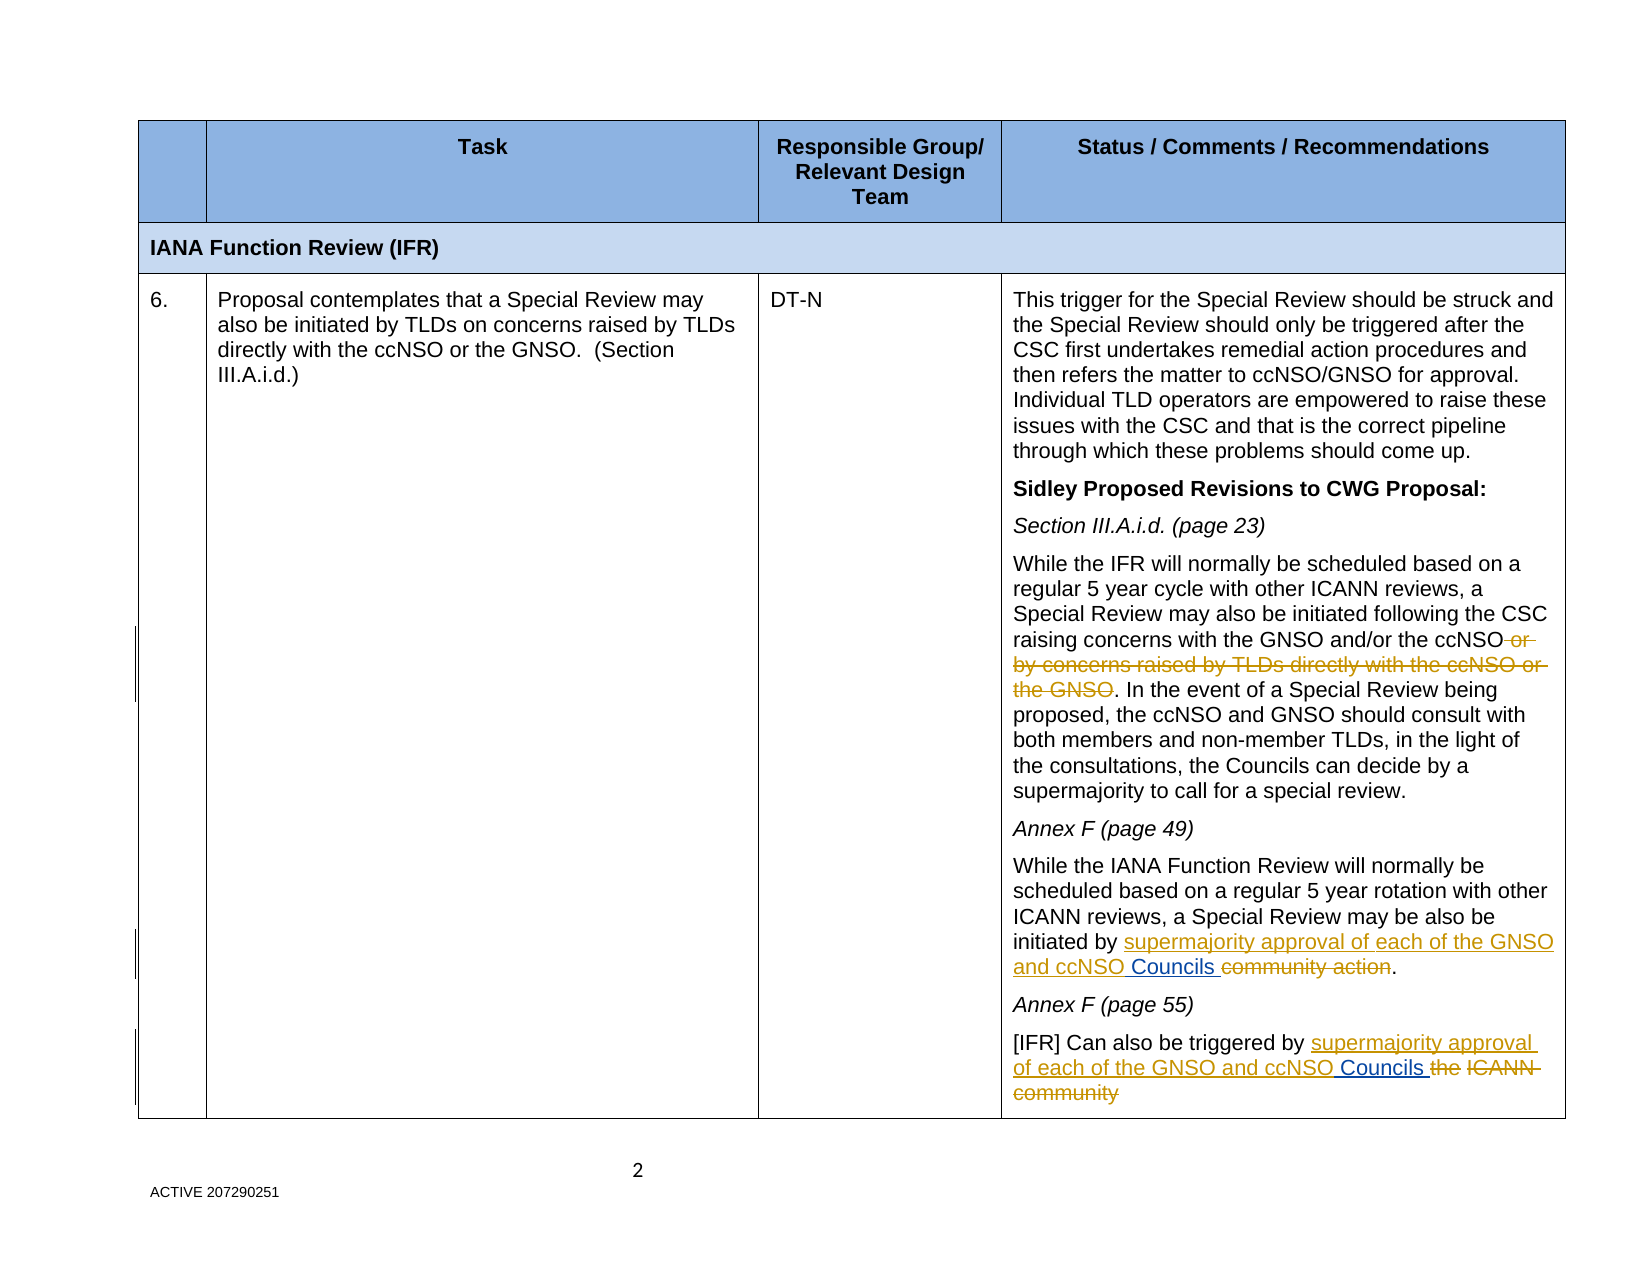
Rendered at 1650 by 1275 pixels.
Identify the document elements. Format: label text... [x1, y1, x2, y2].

table_cell 6. [139, 274, 206, 1117]
table_cell IANA Function Review (IFR) [139, 223, 1565, 273]
table_cell This trigger for the Special Review should be struck and the Special Review should only be triggered after the CSC first undertakes remedial action procedures and then refers the matter to ccNSO/GNSO for approval. Individual TLD operators are empowered to raise these issues with the CSC and that is the correct pipeline through which these problems should come up. Sidley Proposed Revisions to CWG Proposal: Section III.A.i.d. (page 23) While the IFR will normally be scheduled based on a regular 5 year cycle with other ICANN reviews, a Special Review may also be initiated following the CSC raising concerns with the GNSO and/or the ccNSO. In the event of a Special Review being proposed, the ccNSO and GNSO should consult with both members and non-member TLDs, in the light of the consultations, the Councils can decide by a supermajority to call for a special review. Annex F (page 49) While the IANA Function Review will normally be scheduled based on a regular 5 year rotation with other ICANN reviews, a Special Review may be also be initiated by . Annex F (page 55) [IFR] Can also be triggered by [1002, 274, 1565, 1117]
table_header [139, 121, 206, 222]
table_cell DT-N [759, 274, 1001, 1117]
table_header Task [207, 121, 758, 222]
table_cell Proposal contemplates that a Special Review may also be initiated by TLDs on concerns raised by TLDs directly with the ccNSO or the GNSO. (Section III.A.i.d.) [207, 274, 758, 1117]
table_header Responsible Group/ Relevant Design Team [759, 121, 1001, 222]
table_header Status / Comments / Recommendations [1002, 121, 1565, 222]
